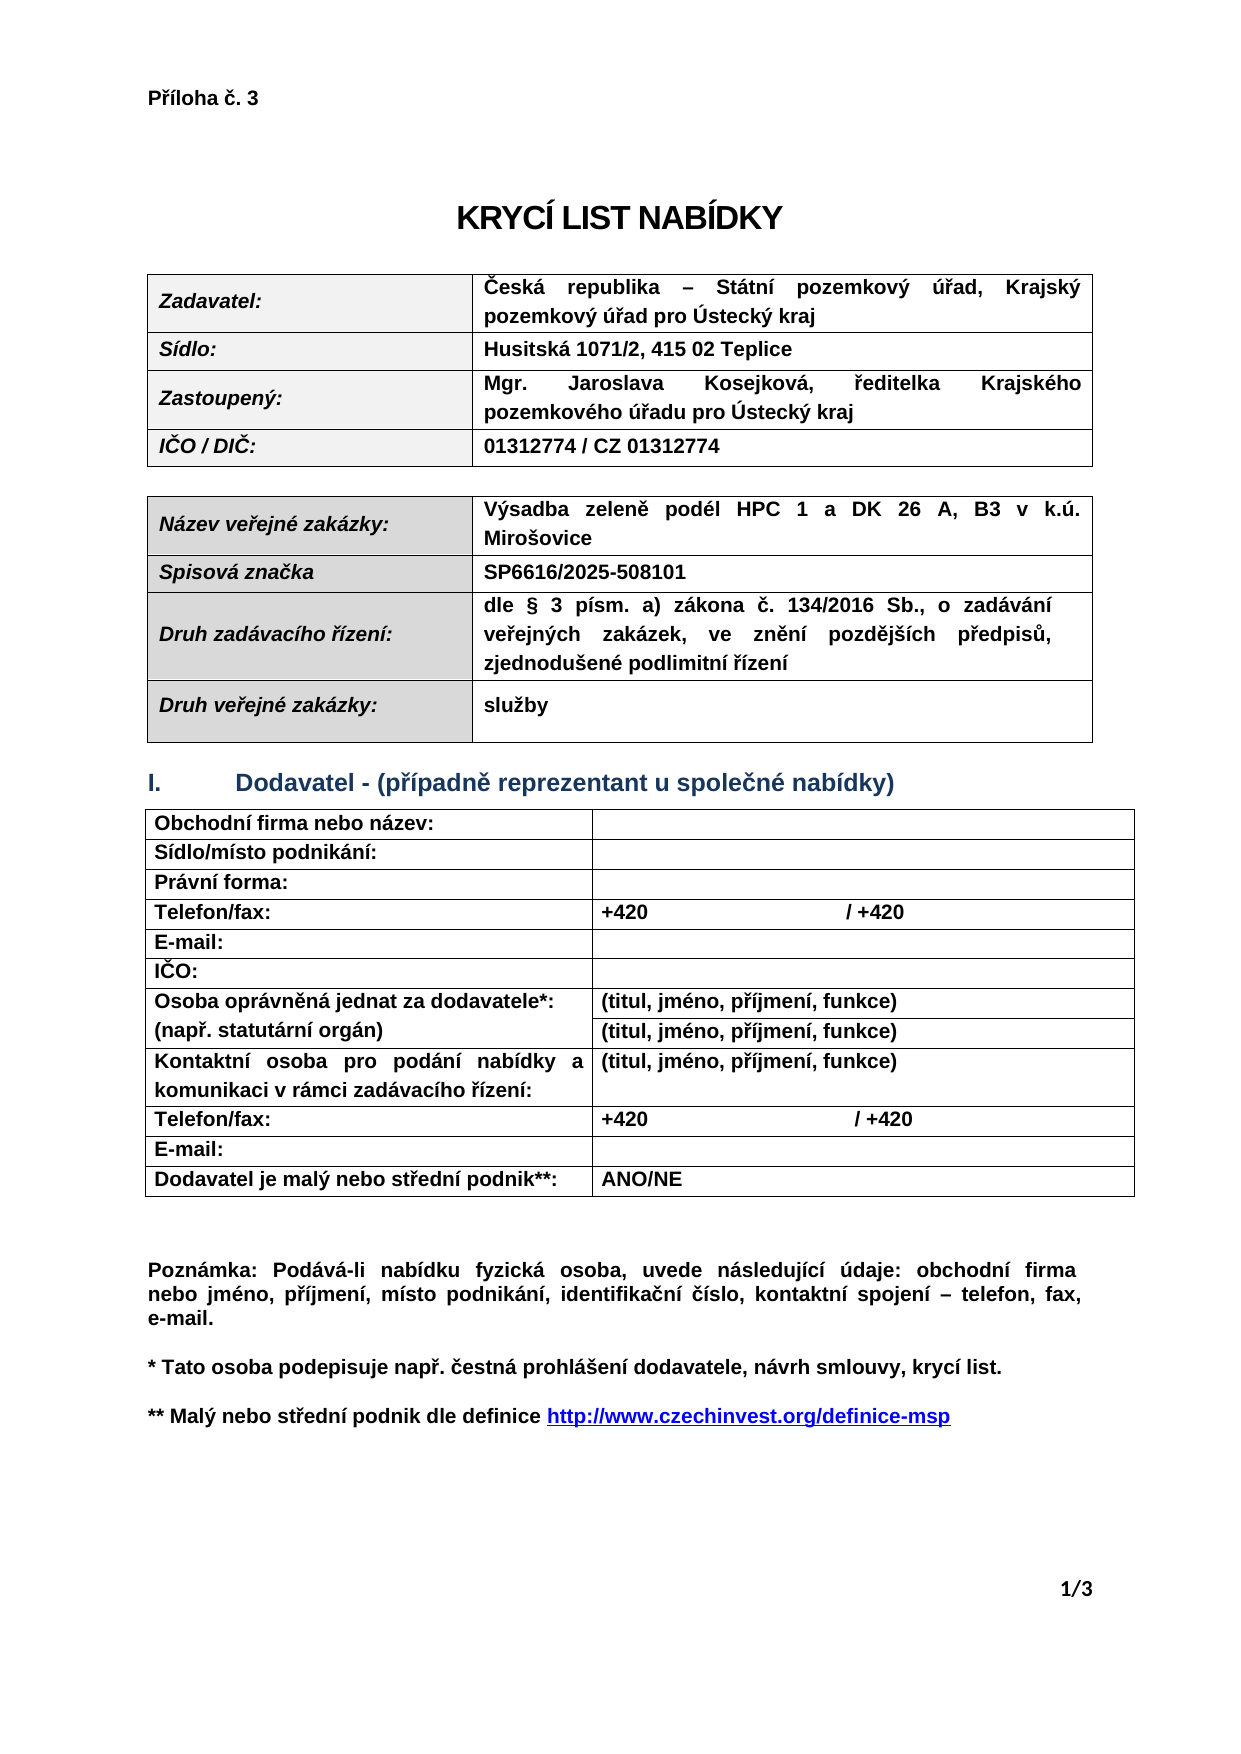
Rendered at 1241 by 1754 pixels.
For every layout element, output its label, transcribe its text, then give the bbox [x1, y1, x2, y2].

title Krycí list nabídky [148, 198, 1093, 236]
table_cell E-mail: [146, 930, 592, 958]
table_cell dle § 3 písm. a) zákona č. 134/2016 Sb., o zadávání veřejných zakázek, ve znění pozdějších předpisů, zjednodušené podlimitní řízení [473, 593, 1092, 679]
table_cell [593, 870, 1134, 899]
table_cell Druh veřejné zakázky: [148, 681, 472, 742]
table_cell služby [473, 681, 1092, 742]
table_cell 01312774 / CZ 01312774 [473, 430, 1092, 466]
table_cell (titul, jméno, příjmení, funkce) [593, 1049, 1134, 1106]
table_cell (titul, jméno, příjmení, funkce) [593, 1019, 1134, 1048]
table_cell Osoba oprávněná jednat za dodavatele*: (např. statutární orgán) [146, 989, 592, 1048]
table_cell +420 / +420 [593, 1107, 1134, 1136]
table_cell Telefon/fax: [146, 1107, 592, 1136]
table_header Výsadba zeleně podél HPC 1 a DK 26 A, B3 v k.ú. Mirošovice [473, 497, 1092, 554]
table_cell SP6616/2025-508101 [473, 556, 1092, 592]
table_cell Druh zadávacího řízení: [148, 593, 472, 679]
table_cell IČO: [146, 959, 592, 988]
table_cell Mgr. Jaroslava Kosejková, ředitelka Krajského pozemkového úřadu pro Ústecký kraj [473, 371, 1092, 428]
table_cell [593, 959, 1134, 988]
text ** Malý nebo střední podnik dle definice http://www.czechinvest.org/definice-msp [148, 1404, 1093, 1428]
table_header [593, 810, 1134, 839]
table_cell +420 / +420 [593, 900, 1134, 928]
text Poznámka: Podává-li nabídku fyzická osoba, uvede následující údaje: obchodní firma nebo jméno, příjmení, místo podnikání, identifikační číslo, kontaktní spojení – telefon, fax, e-mail. [148, 1258, 1093, 1330]
subtitle Dodavatel - (případně reprezentant u společné nabídky) [148, 768, 1093, 797]
table_cell Právní forma: [146, 870, 592, 899]
table_cell [593, 930, 1134, 958]
table_cell E-mail: [146, 1137, 592, 1166]
table_cell Dodavatel je malý nebo střední podnik**: [146, 1167, 592, 1196]
table_header Zadavatel: [148, 275, 472, 332]
text * Tato osoba podepisuje např. čestná prohlášení dodavatele, návrh smlouvy, krycí list. [148, 1355, 1093, 1379]
table_cell Zastoupený: [148, 371, 472, 428]
table_header Česká republika – Státní pozemkový úřad, Krajský pozemkový úřad pro Ústecký kraj [473, 275, 1092, 332]
table_cell [593, 1137, 1134, 1166]
table_cell Sídlo: [148, 333, 472, 370]
table_header Obchodní firma nebo název: [146, 810, 592, 839]
table_cell Sídlo/místo podnikání: [146, 840, 592, 869]
table_header Název veřejné zakázky: [148, 497, 472, 554]
table_cell Telefon/fax: [146, 900, 592, 928]
table_cell ANO/NE [593, 1167, 1134, 1196]
table_cell (titul, jméno, příjmení, funkce) [593, 989, 1134, 1018]
table_cell Kontaktní osoba pro podání nabídky a komunikaci v rámci zadávacího řízení: [146, 1049, 592, 1106]
table_cell Husitská 1071/2, 415 02 Teplice [473, 333, 1092, 370]
table_cell IČO / DIČ: [148, 430, 472, 466]
table_cell Spisová značka [148, 556, 472, 592]
table_cell [593, 840, 1134, 869]
